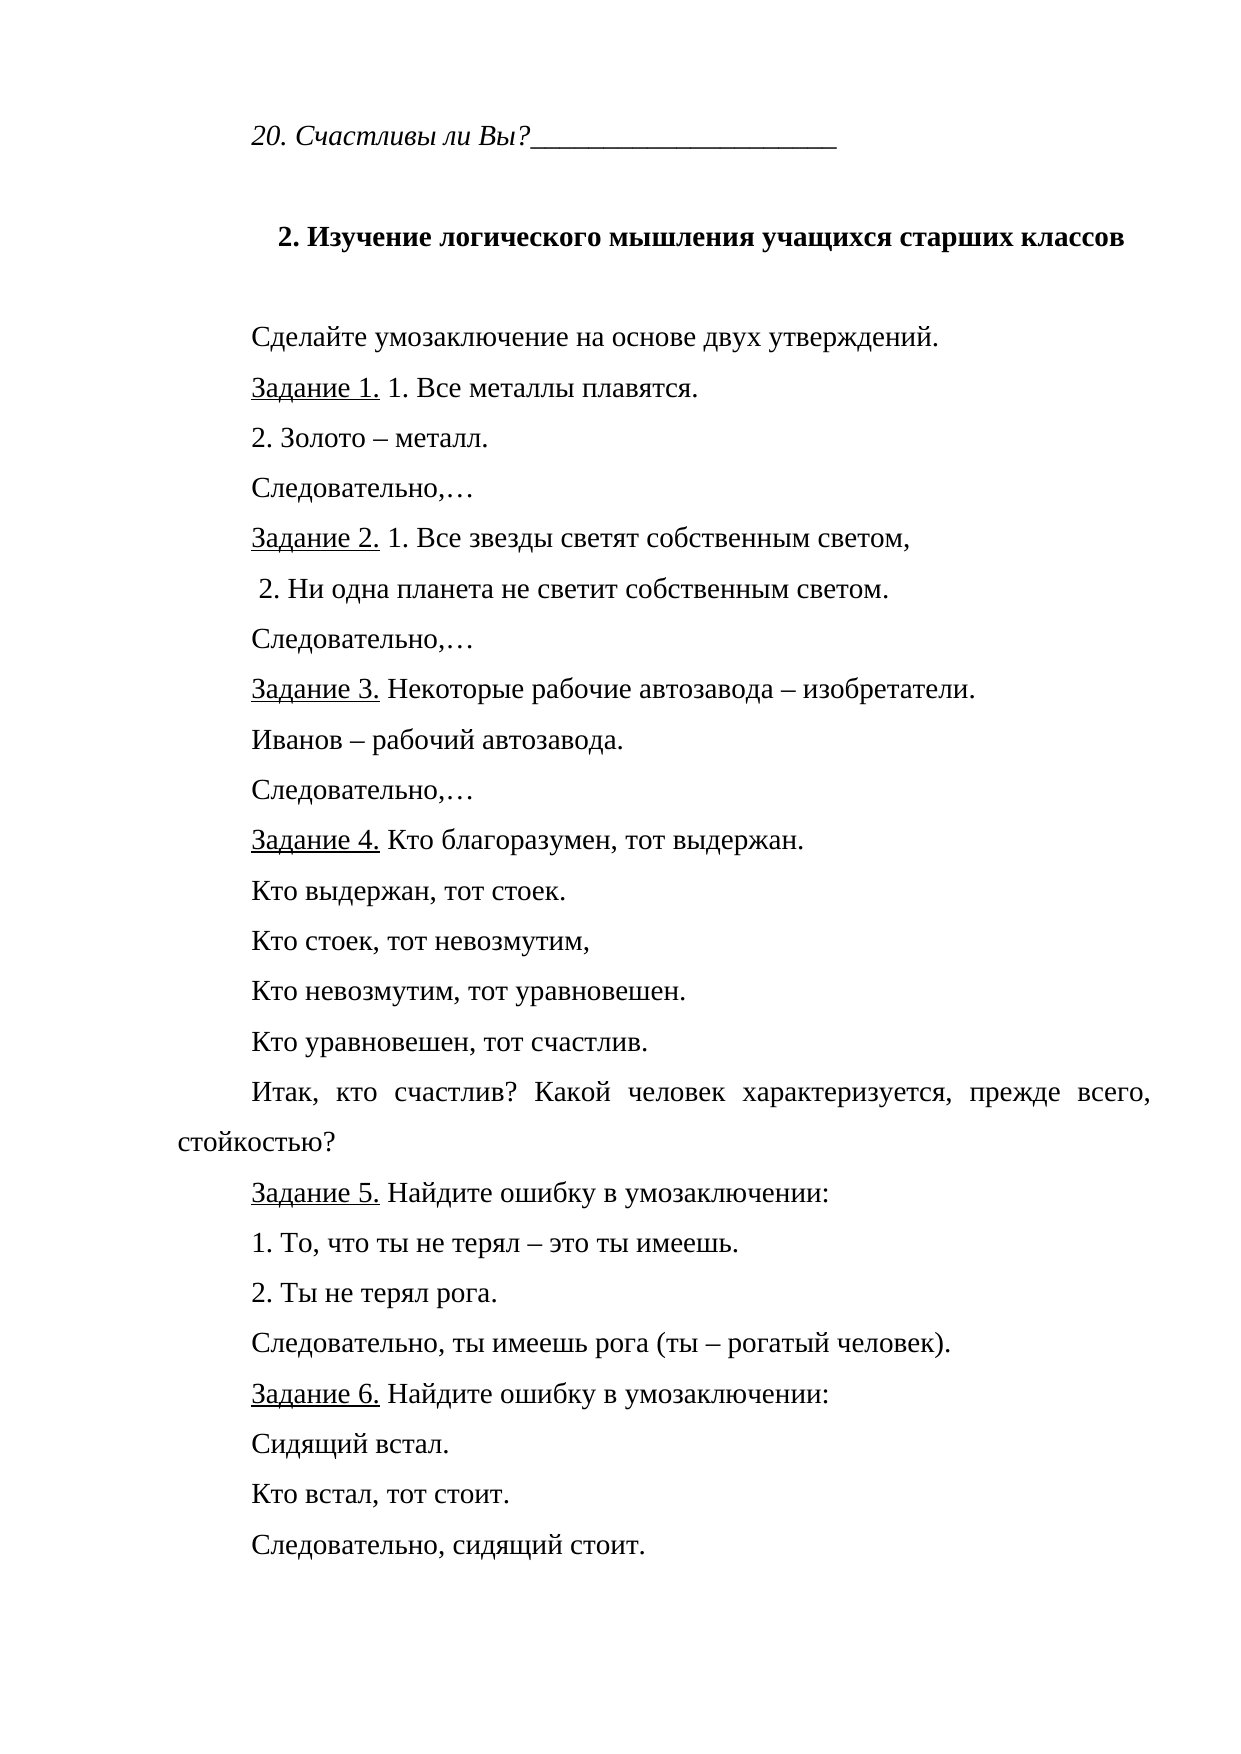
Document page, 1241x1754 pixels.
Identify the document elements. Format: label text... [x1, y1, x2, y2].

text Задание 1. 1. Все металлы плавятся. [177, 370, 1152, 403]
text 2. Ты не терял рога. [177, 1275, 1152, 1309]
text Задание 3. Некоторые рабочие автозавода – изобретатели. [177, 672, 1152, 705]
text Следовательно, ты имеешь рога (ты – рогатый человек). [177, 1326, 1152, 1359]
text 2. Изучение логического мышления учащихся старших классов [177, 219, 1152, 252]
text Кто невозмутим, тот уравновешен. [177, 973, 1152, 1007]
text Иванов – рабочий автозавода. [177, 722, 1152, 755]
text Сделайте умозаключение на основе двух утверждений. [177, 319, 1152, 353]
text Кто встал, тот стоит. [177, 1477, 1152, 1510]
text Кто стоек, тот невозмутим, [177, 923, 1152, 957]
text Задание 4. Кто благоразумен, тот выдержан. [177, 822, 1152, 856]
text Итак, кто счастлив? Какой человек характеризуется, прежде всего, стойкостью? [177, 1074, 1152, 1158]
text Задание 5. Найдите ошибку в умозаключении: [177, 1175, 1152, 1208]
text 2. Золото – металл. [177, 420, 1152, 453]
text Следовательно,… [177, 470, 1152, 504]
text Задание 2. 1. Все звезды светят собственным светом, [177, 521, 1152, 554]
text Следовательно,… [177, 621, 1152, 655]
text Задание 6. Найдите ошибку в умозаключении: [177, 1376, 1152, 1409]
text Сидящий встал. [177, 1426, 1152, 1460]
text 1. То, что ты не терял – это ты имеешь. [177, 1225, 1152, 1258]
text Кто выдержан, тот стоек. [177, 873, 1152, 906]
text Следовательно, сидящий стоит. [177, 1527, 1152, 1560]
text Кто уравновешен, тот счастлив. [177, 1024, 1152, 1057]
text 2. Ни одна планета не светит собственным светом. [177, 571, 1152, 604]
text Следовательно,… [177, 772, 1152, 806]
text 20. Счастливы ли Вы?_____________________ [177, 118, 1152, 152]
